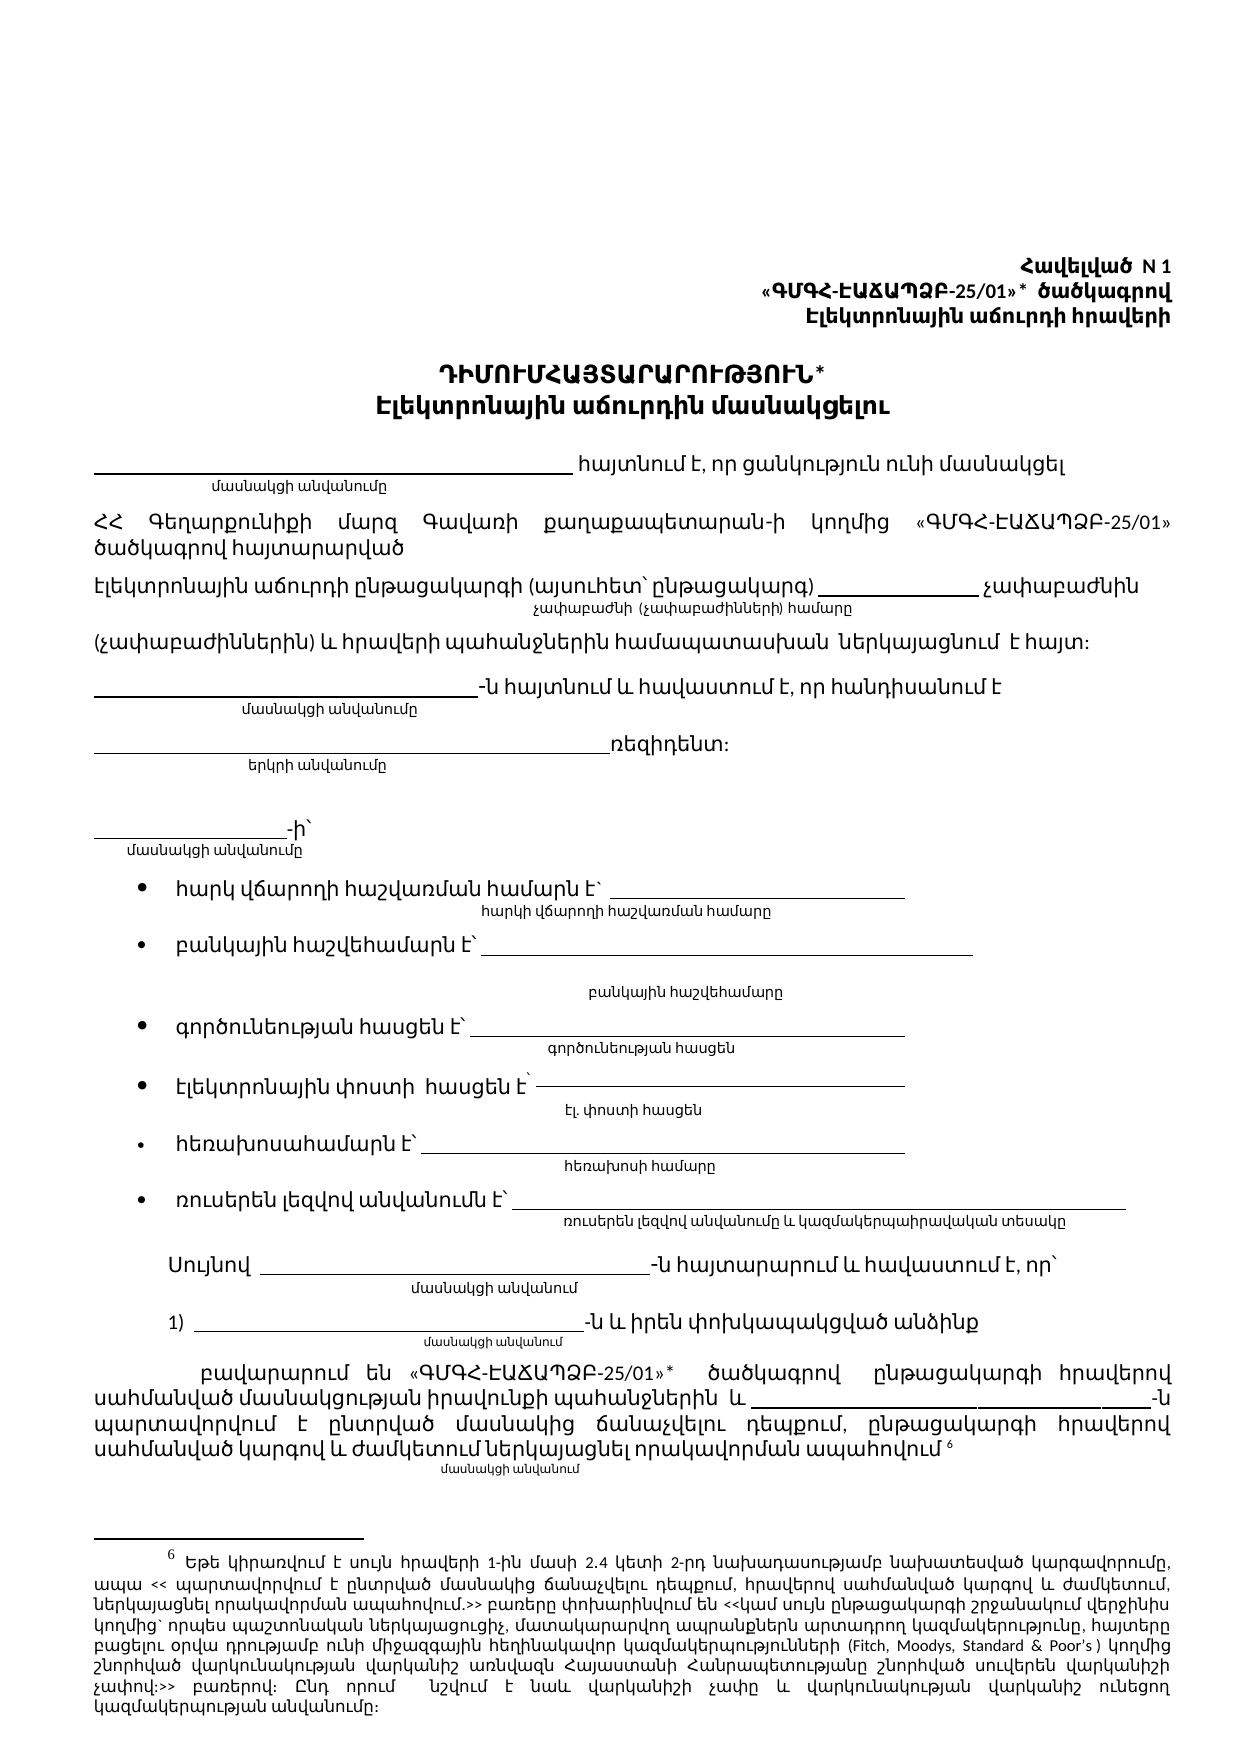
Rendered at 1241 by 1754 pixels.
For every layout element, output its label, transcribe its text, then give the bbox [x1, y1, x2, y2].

text մասնակցի անվանումը [94, 477, 1171, 507]
text 1) -ն և իրեն փոխկապակցված անձինք [94, 1309, 1171, 1335]
list հարկ վճարողի հաշվառման համարն է` [138, 872, 1171, 902]
text հարկի վճարողի հաշվառման համարը [94, 902, 1171, 933]
text մասնակցի անվանումը [94, 701, 1171, 731]
subtitle Էլեկտրոնային աճուրդին մասնակցելու [94, 390, 1171, 421]
text մասնակցի անվանում [94, 1335, 1171, 1360]
text հայտնում է, որ ցանկություն ունի մասնակցել [94, 451, 1171, 477]
text «ԳՄԳՀ-ԷԱՃԱՊՁԲ-25/01»* ծածկագրով [94, 278, 1171, 304]
text -ի՝ [94, 816, 1171, 841]
list գործունեության հասցեն է՝ [138, 1014, 1171, 1040]
text Էլեկտրոնային աճուրդի հրավերի [94, 304, 1171, 329]
text գործունեության հասցեն [94, 1040, 1171, 1070]
text մասնակցի անվանում [94, 1279, 1171, 1309]
text էլեկտրոնային աճուրդի ընթացակարգի (այսուհետ՝ ընթացակարգ) չափաբաժնին [94, 573, 1171, 599]
text չափաբաժնի (չափաբաժինների) համարը [94, 599, 1171, 629]
text բավարարում են «ԳՄԳՀ-ԷԱՃԱՊՁԲ-25/01»* ծածկագրով ընթացակարգի հրավերով սահմանված մասնակցության իրավունքի պահանջներին և -ն պարտավորվում է ընտրված մասնակից ճանաչվելու դեպքում, ընթացակարգի հրավերով սահմանված կարգով և ժամկետում ներկայացնել որակավորման ապահովում [94, 1360, 1171, 1462]
text էլ. փոստի հասցեն [94, 1101, 1171, 1131]
text ՀՀ Գեղարքունիքի մարզ Գավառի քաղաքապետարան-ի կողմից «ԳՄԳՀ-ԷԱՃԱՊՁԲ-25/01» ծածկագրով հայտարարված [94, 507, 1171, 561]
list բանկային հաշվեհամարն է՝ [138, 933, 1171, 983]
text բանկային հաշվեհամարը [94, 983, 1171, 1014]
text հեռախոսի համարը [462, 1157, 1171, 1187]
text մասնակցի անվանում [94, 1462, 1171, 1487]
list ռուսերեն լեզվով անվանումն է՝ [138, 1187, 1171, 1213]
text երկրի անվանումը [94, 756, 1171, 787]
text (չափաբաժիններին) և հրավերի պահանջներին համապատասխան ներկայացնում է հայտ: [94, 629, 1171, 655]
text Սույնով -ն հայտարարում և հավաստում է, որ՝ [94, 1248, 1171, 1279]
text ռեզիդենտ: [94, 731, 1171, 756]
text Հավելված N 1 [94, 253, 1171, 278]
text մասնակցի անվանումը [94, 841, 1171, 872]
text ԴԻՄՈՒՄՀԱՅՏԱՐԱՐՈՒԹՅՈՒՆ* [94, 360, 1171, 390]
list էլեկտրոնային փոստի հասցեն է՝ [138, 1070, 1171, 1101]
list հեռախոսահամարն է՝ [138, 1131, 1171, 1157]
text -ն հայտնում և հավաստում է, որ հանդիսանում է [94, 670, 1171, 701]
text ռուսերեն լեզվով անվանումը և կազմակերպաիրավական տեսակը [94, 1213, 1171, 1243]
